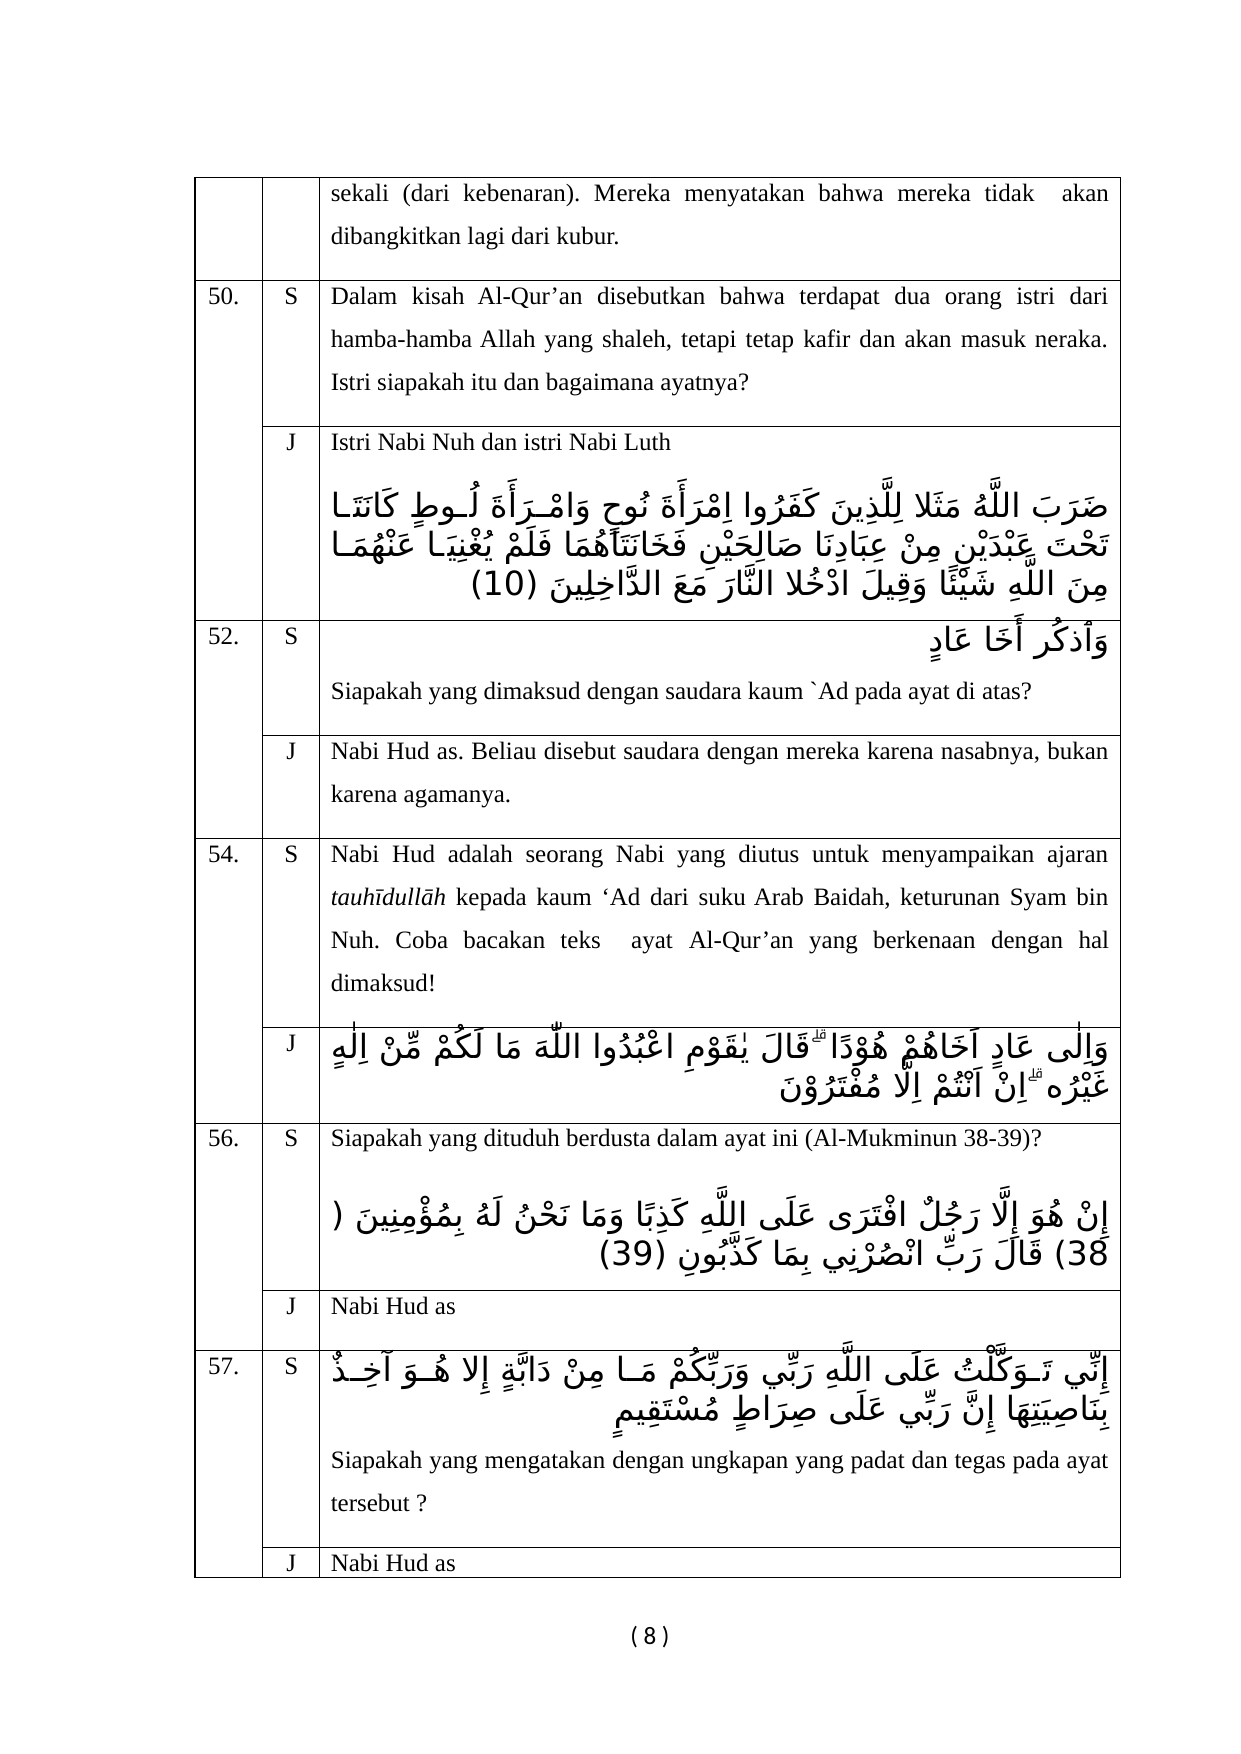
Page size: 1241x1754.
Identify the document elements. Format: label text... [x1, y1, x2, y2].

table_cell [196, 1124, 262, 1350]
table_cell S [263, 281, 319, 426]
table_cell Nabi Hud as [320, 1548, 1120, 1577]
table_cell [196, 621, 262, 838]
table_cell J [263, 1548, 319, 1577]
table_cell J [263, 427, 319, 620]
table_cell [196, 839, 262, 1122]
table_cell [320, 178, 1120, 280]
table_cell S [263, 621, 319, 735]
table_cell S [263, 1124, 319, 1290]
table_cell S [263, 839, 319, 1027]
table_cell Siapakah yang dituduh berdusta dalam ayat ini (Al-Mukminun 38-39)? إِنْ هُوَ إِلَّا رَجُلٌ افْتَرَى عَلَى اللَّهِ كَذِبًا وَمَا نَحْنُ لَهُ بِمُؤْمِنِينَ (38) قَالَ رَبِّ انْصُرْنِي بِمَا كَذَّبُونِ (39) [320, 1124, 1120, 1290]
table_cell Nabi Hud adalah seorang Nabi yang diutus untuk menyampaikan ajaran tauhīdullāh kepada kaum ‘Ad dari suku Arab Baidah, keturunan Syam bin Nuh. Coba bacakan teks ayat Al-Qur’an yang berkenaan dengan hal dimaksud! [320, 839, 1120, 1027]
table_cell Nabi Hud as [320, 1291, 1120, 1350]
table_cell J [263, 736, 319, 838]
table_cell وَاِلٰى عَادٍ اَخَاهُمْ هُوْدًا ۗ قَالَ يٰقَوْمِ اعْبُدُوا اللّٰهَ مَا لَكُمْ مِّنْ اِلٰهٍ غَيْرُه ۗ اِنْ اَنْتُمْ اِلَّا مُفْتَرُوْنَ [320, 1028, 1120, 1122]
table_cell J [263, 1291, 319, 1350]
table_cell [196, 281, 262, 620]
table_cell J [263, 1028, 319, 1122]
table_cell Dalam kisah Al-Qur’an disebutkan bahwa terdapat dua orang istri dari hamba-hamba Allah yang shaleh, tetapi tetap kafir dan akan masuk neraka. Istri siapakah itu dan bagaimana ayatnya? [320, 281, 1120, 426]
table_cell J [263, 178, 319, 280]
table_cell وَٱذكُر أَخَا عَادٍ Siapakah yang dimaksud dengan saudara kaum `Ad pada ayat di atas? [320, 621, 1120, 735]
table_cell [196, 1351, 262, 1577]
table_cell إِنِّي تَوَكَّلْتُ عَلَى اللَّهِ رَبِّي وَرَبِّكُمْ مَا مِنْ دَابَّةٍ إِلا هُوَ آخِذٌ بِنَاصِيَتِهَا إِنَّ رَبِّي عَلَى صِرَاطٍ مُسْتَقِيمٍ Siapakah yang mengatakan dengan ungkapan yang padat dan tegas pada ayat tersebut ? [320, 1351, 1120, 1547]
table_cell Nabi Hud as. Beliau disebut saudara dengan mereka karena nasabnya, bukan karena agamanya. [320, 736, 1120, 838]
table_cell S [263, 1351, 319, 1547]
table_cell Istri Nabi Nuh dan istri Nabi Luth ضَرَبَ اللَّهُ مَثَلا لِلَّذِينَ كَفَرُوا اِمْرَأَةَ نُوحٍ وَامْرَأَةَ لُوطٍ كَانَتَا تَحْتَ عَبْدَيْنِ مِنْ عِبَادِنَا صَالِحَيْنِ فَخَانَتَاهُمَا فَلَمْ يُغْنِيَا عَنْهُمَا مِنَ اللَّهِ شَيْئًا وَقِيلَ ادْخُلا النَّارَ مَعَ الدَّاخِلِينَ (10) [320, 427, 1120, 620]
